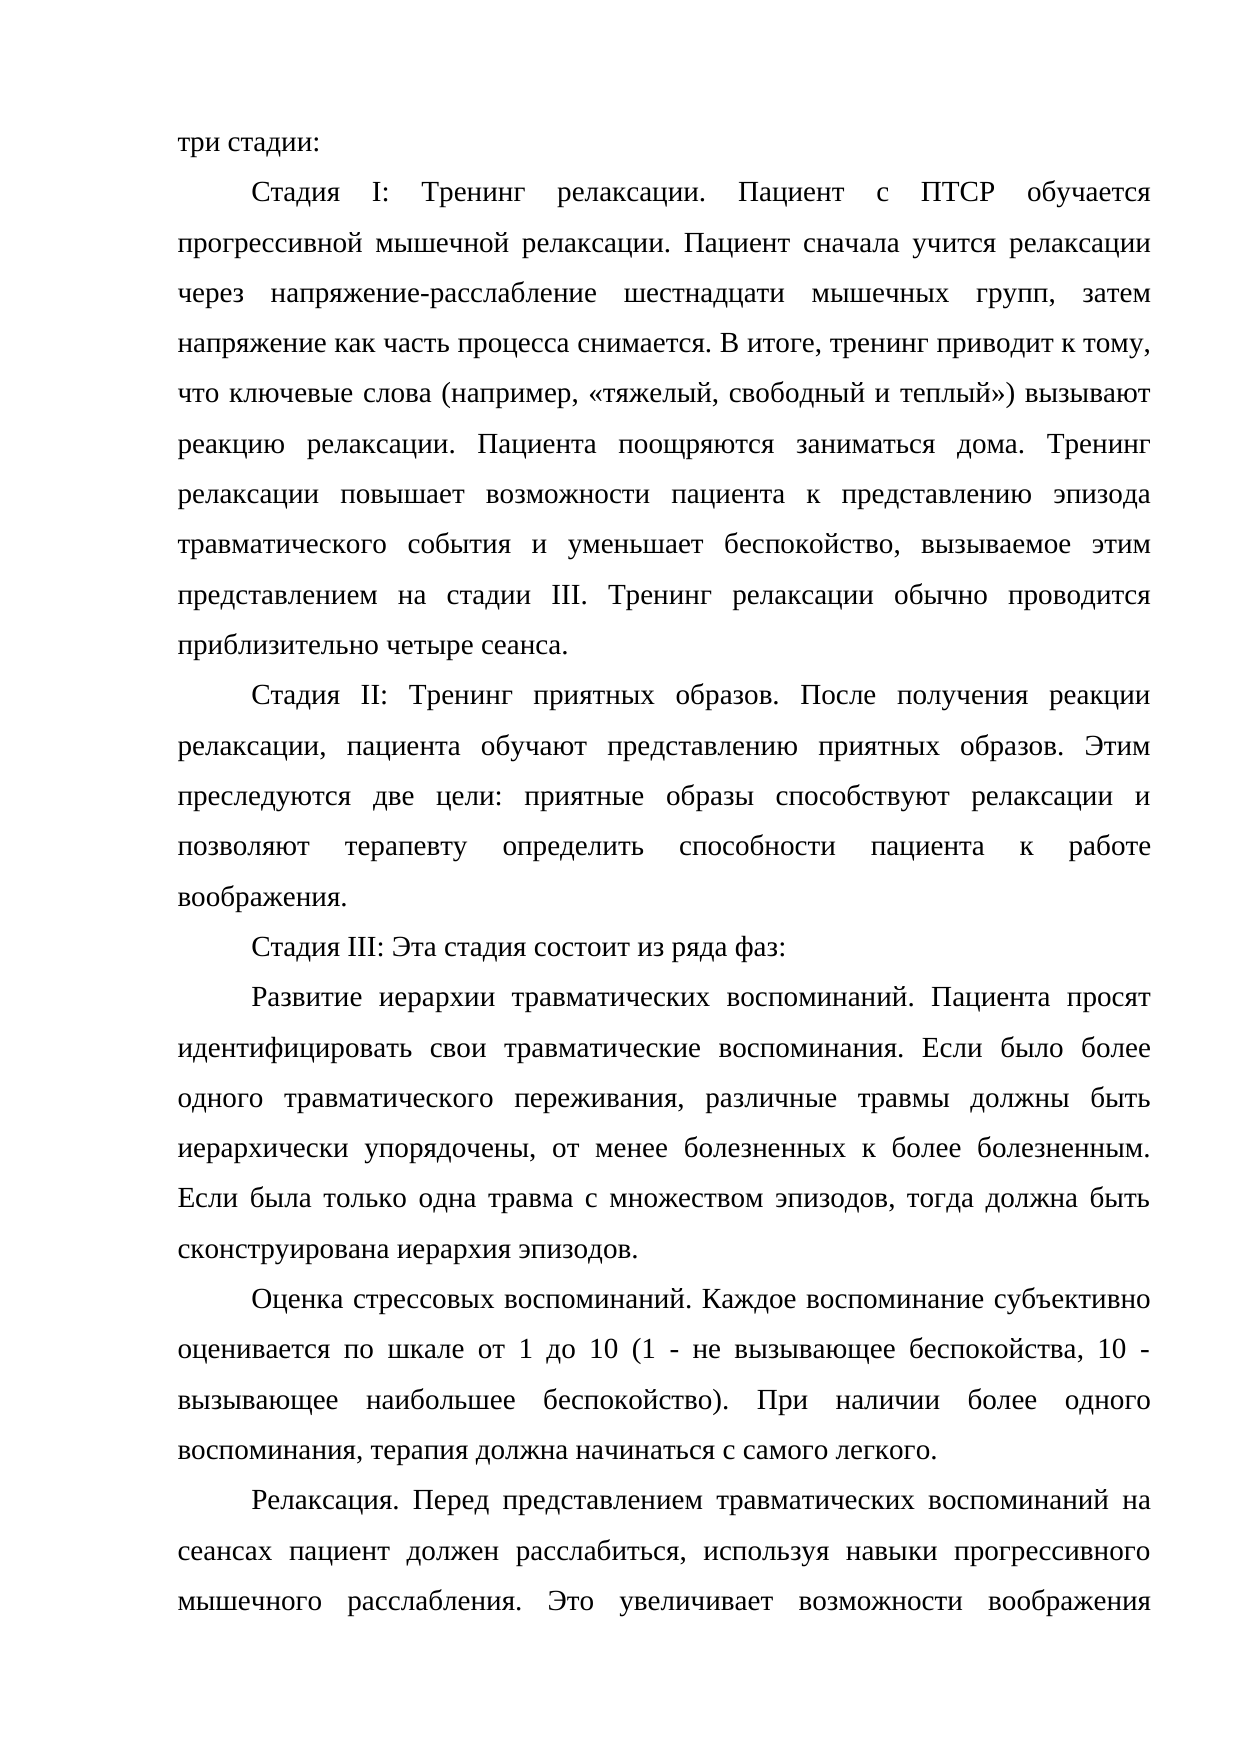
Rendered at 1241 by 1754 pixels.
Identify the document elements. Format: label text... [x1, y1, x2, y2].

text Развитие иерархии травматических воспоминаний. Пациента просят идентифицировать свои травматические воспоминания. Если было более одного травматического переживания, различные травмы должны быть иерархически упорядочены, от менее болезненных к более болезненным. Если была только одна травма с множеством эпизодов, тогда должна быть сконструирована иерархия эпизодов. [177, 979, 1152, 1264]
text Стадия II: Тренинг приятных образов. После получения реакции релаксации, пациента обучают представлению приятных образов. Этим преследуются две цели: приятные образы способствуют релаксации и позволяют терапевту определить способности пациента к работе воображения. [177, 677, 1152, 912]
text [177, 124, 1152, 158]
text Оценка стрессовых воспоминаний. Каждое воспоминание субъективно оценивается по шкале от 1 до 10 (1 - не вызывающее беспокойства, 10 - вызывающее наибольшее беспокойство). При наличии более одного воспоминания, терапия должна начинаться с самого легкого. [177, 1281, 1152, 1466]
text Стадия III: Эта стадия состоит из ряда фаз: [177, 929, 1152, 963]
text Стадия I: Тренинг релаксации. Пациент с ПТСР обучается прогрессивной мышечной релаксации. Пациент сначала учится релаксации через напряжение-расслабление шестнадцати мышечных групп, затем напряжение как часть процесса снимается. В итоге, тренинг приводит к тому, что ключевые слова (например, «тяжелый, свободный и теплый») вызывают реакцию релаксации. Пациента поощряются заниматься дома. Тренинг релаксации повышает возможности пациента к представлению эпизода травматического события и уменьшает беспокойство, вызываемое этим представлением на стадии III. Тренинг релаксации обычно проводится приблизительно четыре сеанса. [177, 174, 1152, 661]
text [177, 1482, 1152, 1617]
